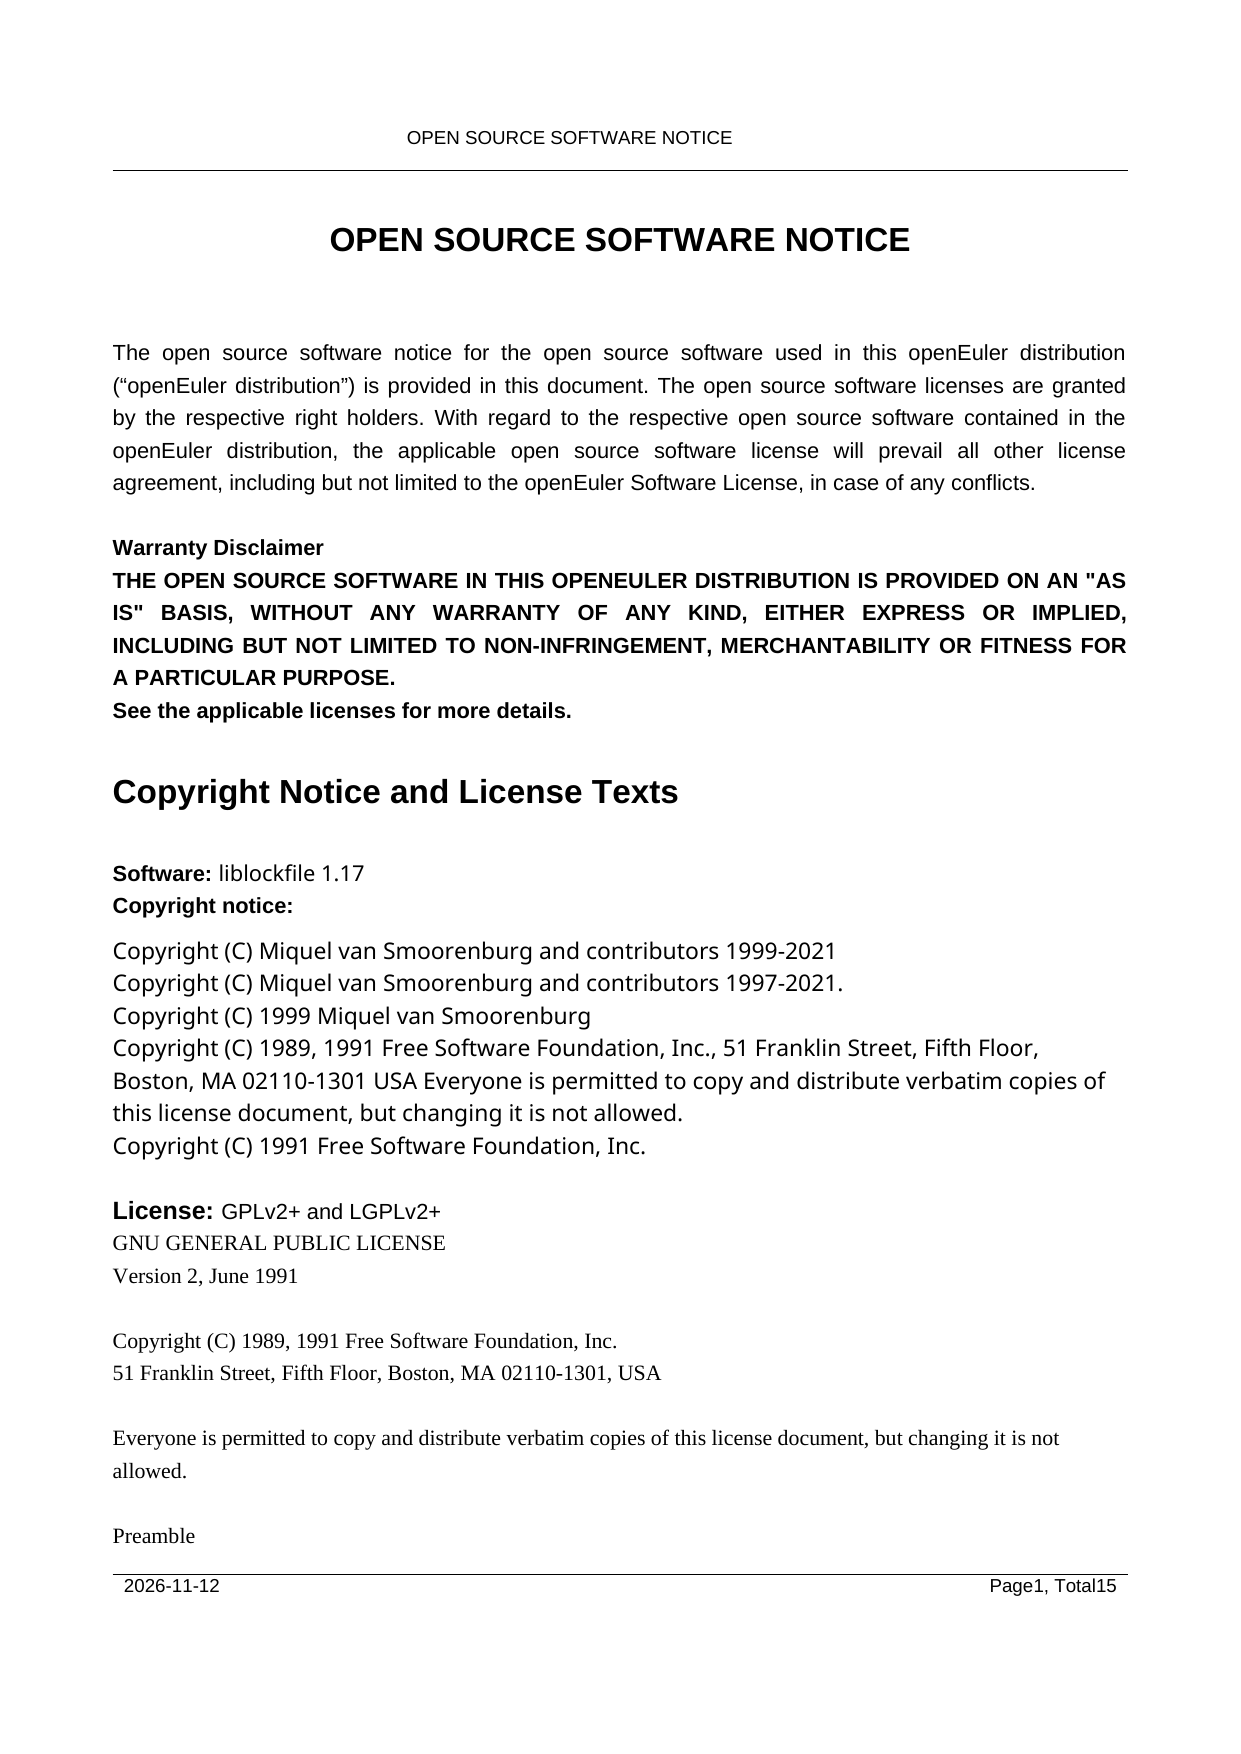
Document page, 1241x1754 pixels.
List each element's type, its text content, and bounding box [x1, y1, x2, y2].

text THE OPEN SOURCE SOFTWARE IN THIS OPENEULER DISTRIBUTION IS PROVIDED ON AN "AS IS" BASIS, WITHOUT ANY WARRANTY OF ANY KIND, EITHER EXPRESS OR IMPLIED, INCLUDING BUT NOT LIMITED TO NON-INFRINGEMENT, MERCHANTABILITY OR FITNESS FOR A PARTICULAR PURPOSE. See the applicable licenses for more details. [112, 564, 1128, 726]
text Copyright (C) Miquel van Smoorenburg and contributors 1999-2021 Copyright (C) Miquel van Smoorenburg and contributors 1997-2021. Copyright (C) 1999 Miquel van Smoorenburg Copyright (C) 1989, 1991 Free Software Foundation, Inc., 51 Franklin Street, Fifth Floor, Boston, MA 02110-1301 USA Everyone is permitted to copy and distribute verbatim copies of this license document, but changing it is not allowed. Copyright (C) 1991 Free Software Foundation, Inc. [112, 934, 1128, 1194]
text Warranty Disclaimer [112, 531, 1128, 564]
text OPEN SOURCE SOFTWARE NOTICE [112, 206, 1128, 271]
text The open source software notice for the open source software used in this openEuler distribution (“openEuler distribution”) is provided in this document. The open source software licenses are granted by the respective right holders. With regard to the respective open source software contained in the openEuler distribution, the applicable open source software license will prevail all other license agreement, including but not limited to the openEuler Software License, in case of any conflicts. [112, 336, 1128, 499]
text Copyright notice: [112, 889, 1128, 921]
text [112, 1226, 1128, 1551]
title Software: liblockfile 1.17 [112, 856, 1128, 889]
text License: GPLv2+ and LGPLv2+ [112, 1194, 1128, 1226]
text Copyright Notice and License Texts [112, 759, 1128, 824]
